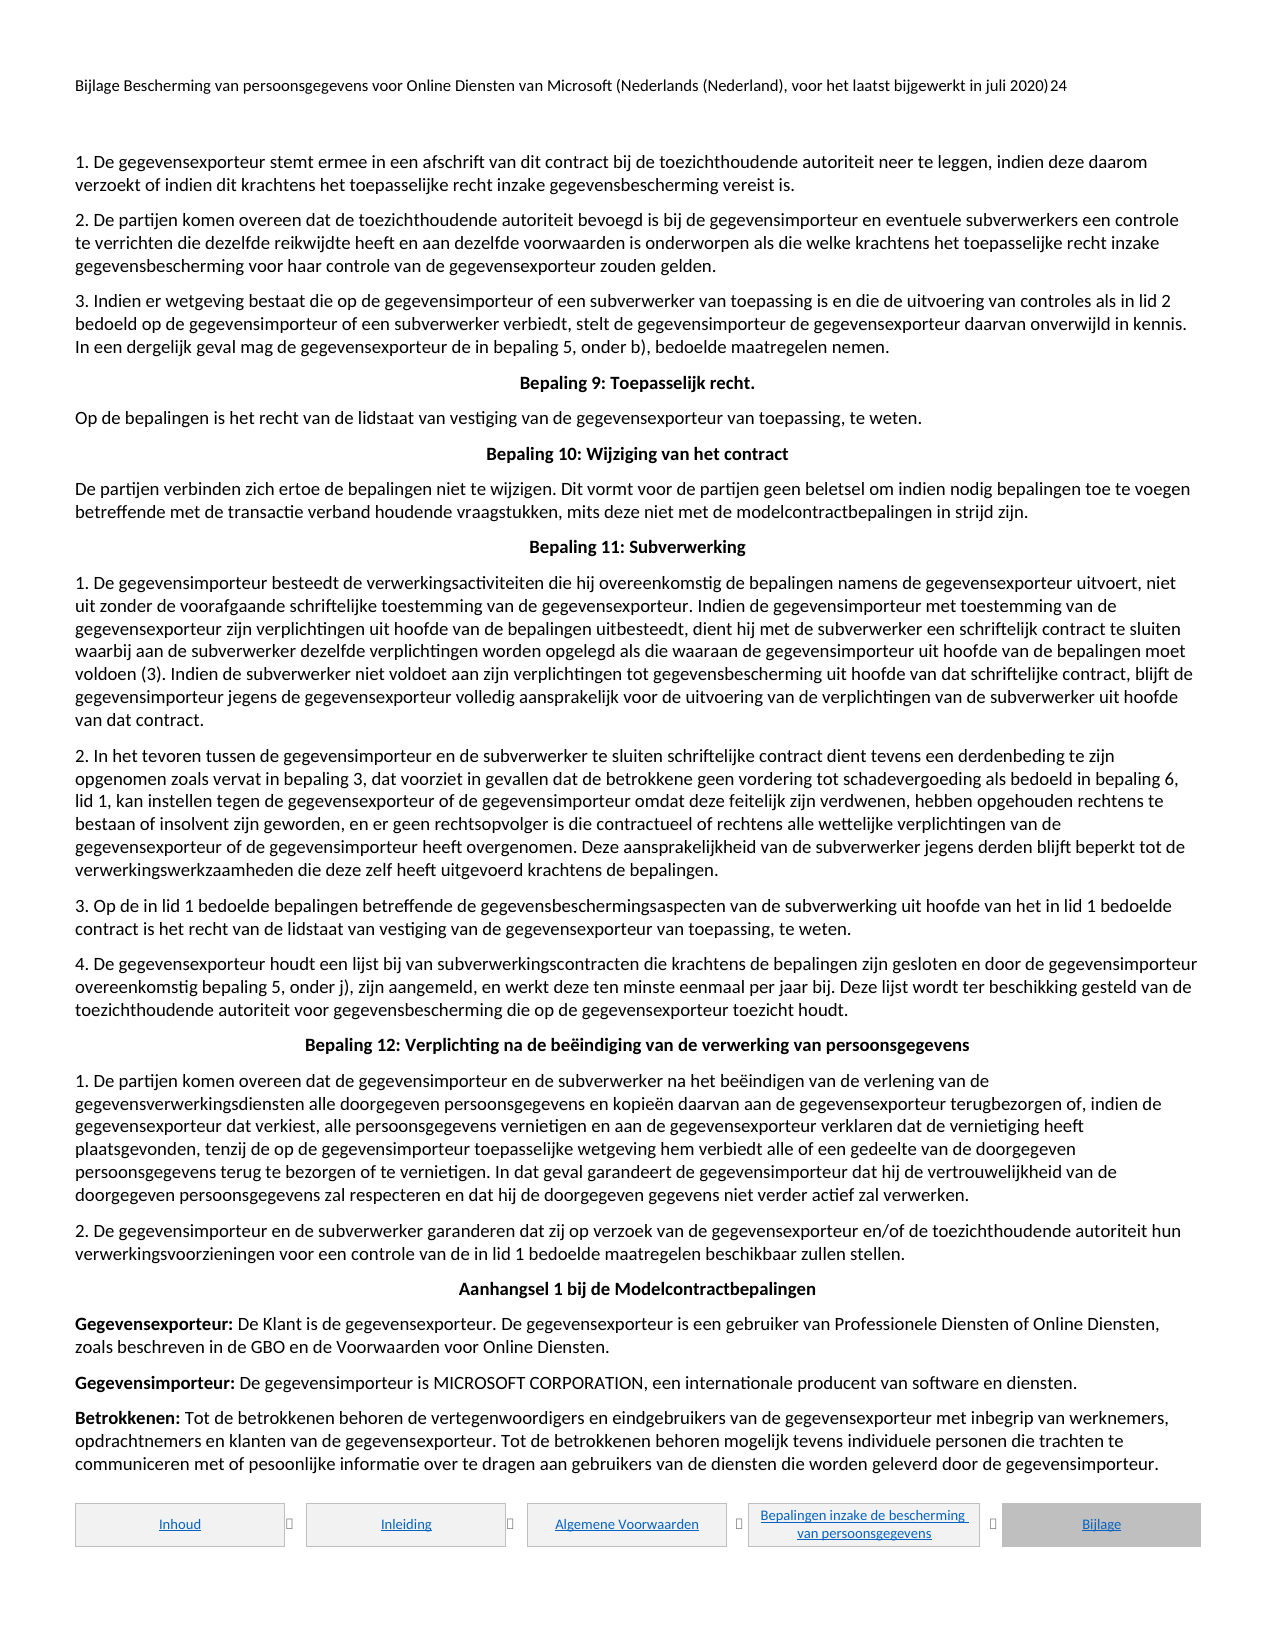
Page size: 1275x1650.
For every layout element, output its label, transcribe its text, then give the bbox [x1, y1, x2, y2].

list De partijen verbinden zich ertoe de bepalingen niet te wijzigen. Dit vormt voor de partijen geen beletsel om indien nodig bepalingen toe te voegen betreffende met de transactie verband houdende vraagstukken, mits deze niet met de modelcontractbepalingen in strijd zijn. [75, 477, 1200, 523]
list Bepaling 9: Toepasselijk recht. [75, 371, 1200, 394]
list 1. De partijen komen overeen dat de gegevensimporteur en de subverwerker na het beëindigen van de verlening van de gegevensverwerkingsdiensten alle doorgegeven persoonsgegevens en kopieën daarvan aan de gegevensexporteur terugbezorgen of, indien de gegevensexporteur dat verkiest, alle persoonsgegevens vernietigen en aan de gegevensexporteur verklaren dat de vernietiging heeft plaatsgevonden, tenzij de op de gegevensimporteur toepasselijke wetgeving hem verbiedt alle of een gedeelte van de doorgegeven persoonsgegevens terug te bezorgen of te vernietigen. In dat geval garandeert de gegevensimporteur dat hij de vertrouwelijkheid van de doorgegeven persoonsgegevens zal respecteren en dat hij de doorgegeven gegevens niet verder actief zal verwerken. [75, 1069, 1200, 1206]
list 3. Op de in lid 1 bedoelde bepalingen betreffende de gegevensbeschermingsaspecten van de subverwerking uit hoofde van het in lid 1 bedoelde contract is het recht van de lidstaat van vestiging van de gegevensexporteur van toepassing, te weten. [75, 894, 1200, 939]
list Bepaling 10: Wijziging van het contract [75, 442, 1200, 464]
list Aanhangsel 1 bij de Modelcontractbepalingen [75, 1277, 1200, 1300]
list 2. In het tevoren tussen de gegevensimporteur en de subverwerker te sluiten schriftelijke contract dient tevens een derdenbeding te zijn opgenomen zoals vervat in bepaling 3, dat voorziet in gevallen dat de betrokkene geen vordering tot schadevergoeding als bedoeld in bepaling 6, lid 1, kan instellen tegen de gegevensexporteur of de gegevensimporteur omdat deze feitelijk zijn verdwenen, hebben opgehouden rechtens te bestaan of insolvent zijn geworden, en er geen rechtsopvolger is die contractueel of rechtens alle wettelijke verplichtingen van de gegevensexporteur of de gegevensimporteur heeft overgenomen. Deze aansprakelijkheid van de subverwerker jegens derden blijft beperkt tot de verwerkingswerkzaamheden die deze zelf heeft uitgevoerd krachtens de bepalingen. [75, 744, 1200, 881]
list Bepaling 12: Verplichting na de beëindiging van de verwerking van persoonsgegevens [75, 1033, 1200, 1056]
list 1. De gegevensimporteur besteedt de verwerkingsactiviteiten die hij overeenkomstig de bepalingen namens de gegevensexporteur uitvoert, niet uit zonder de voorafgaande schriftelijke toestemming van de gegevensexporteur. Indien de gegevensimporteur met toestemming van de gegevensexporteur zijn verplichtingen uit hoofde van de bepalingen uitbesteedt, dient hij met de subverwerker een schriftelijk contract te sluiten waarbij aan de subverwerker dezelfde verplichtingen worden opgelegd als die waaraan de gegevensimporteur uit hoofde van de bepalingen moet voldoen (3). Indien de subverwerker niet voldoet aan zijn verplichtingen tot gegevensbescherming uit hoofde van dat schriftelijke contract, blijft de gegevensimporteur jegens de gegevensexporteur volledig aansprakelijk voor de uitvoering van de verplichtingen van de subverwerker uit hoofde van dat contract. [75, 571, 1200, 731]
list 4. De gegevensexporteur houdt een lijst bij van subverwerkingscontracten die krachtens de bepalingen zijn gesloten en door de gegevensimporteur overeenkomstig bepaling 5, onder j), zijn aangemeld, en werkt deze ten minste eenmaal per jaar bij. Deze lijst wordt ter beschikking gesteld van de toezichthoudende autoriteit voor gegevensbescherming die op de gegevensexporteur toezicht houdt. [75, 952, 1200, 1021]
list 2. De gegevensimporteur en de subverwerker garanderen dat zij op verzoek van de gegevensexporteur en/of de toezichthoudende autoriteit hun verwerkingsvoorzieningen voor een controle van de in lid 1 bedoelde maatregelen beschikbaar zullen stellen. [75, 1219, 1200, 1264]
list Op de bepalingen is het recht van de lidstaat van vestiging van de gegevensexporteur van toepassing, te weten. [75, 406, 1200, 429]
list 2. De partijen komen overeen dat de toezichthoudende autoriteit bevoegd is bij de gegevensimporteur en eventuele subverwerkers een controle te verrichten die dezelfde reikwijdte heeft en aan dezelfde voorwaarden is onderworpen als die welke krachtens het toepasselijke recht inzake gegevensbescherming voor haar controle van de gegevensexporteur zouden gelden. [75, 208, 1200, 277]
list Bepaling 11: Subverwerking [75, 535, 1200, 558]
list Gegevensexporteur: De Klant is de gegevensexporteur. De gegevensexporteur is een gebruiker van Professionele Diensten of Online Diensten, zoals beschreven in de GBO en de Voorwaarden voor Online Diensten. [75, 1312, 1200, 1358]
list 3. Indien er wetgeving bestaat die op de gegevensimporteur of een subverwerker van toepassing is en die de uitvoering van controles als in lid 2 bedoeld op de gegevensimporteur of een subverwerker verbiedt, stelt de gegevensimporteur de gegevensexporteur daarvan onverwijld in kennis. In een dergelijk geval mag de gegevensexporteur de in bepaling 5, onder b), bedoelde maatregelen nemen. [75, 289, 1200, 358]
list 1. De gegevensexporteur stemt ermee in een afschrift van dit contract bij de toezichthoudende autoriteit neer te leggen, indien deze daarom verzoekt of indien dit krachtens het toepasselijke recht inzake gegevensbescherming vereist is. [75, 150, 1200, 196]
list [75, 1406, 1200, 1475]
list Gegevensimporteur: De gegevensimporteur is MICROSOFT CORPORATION, een internationale producent van software en diensten. [75, 1371, 1200, 1394]
